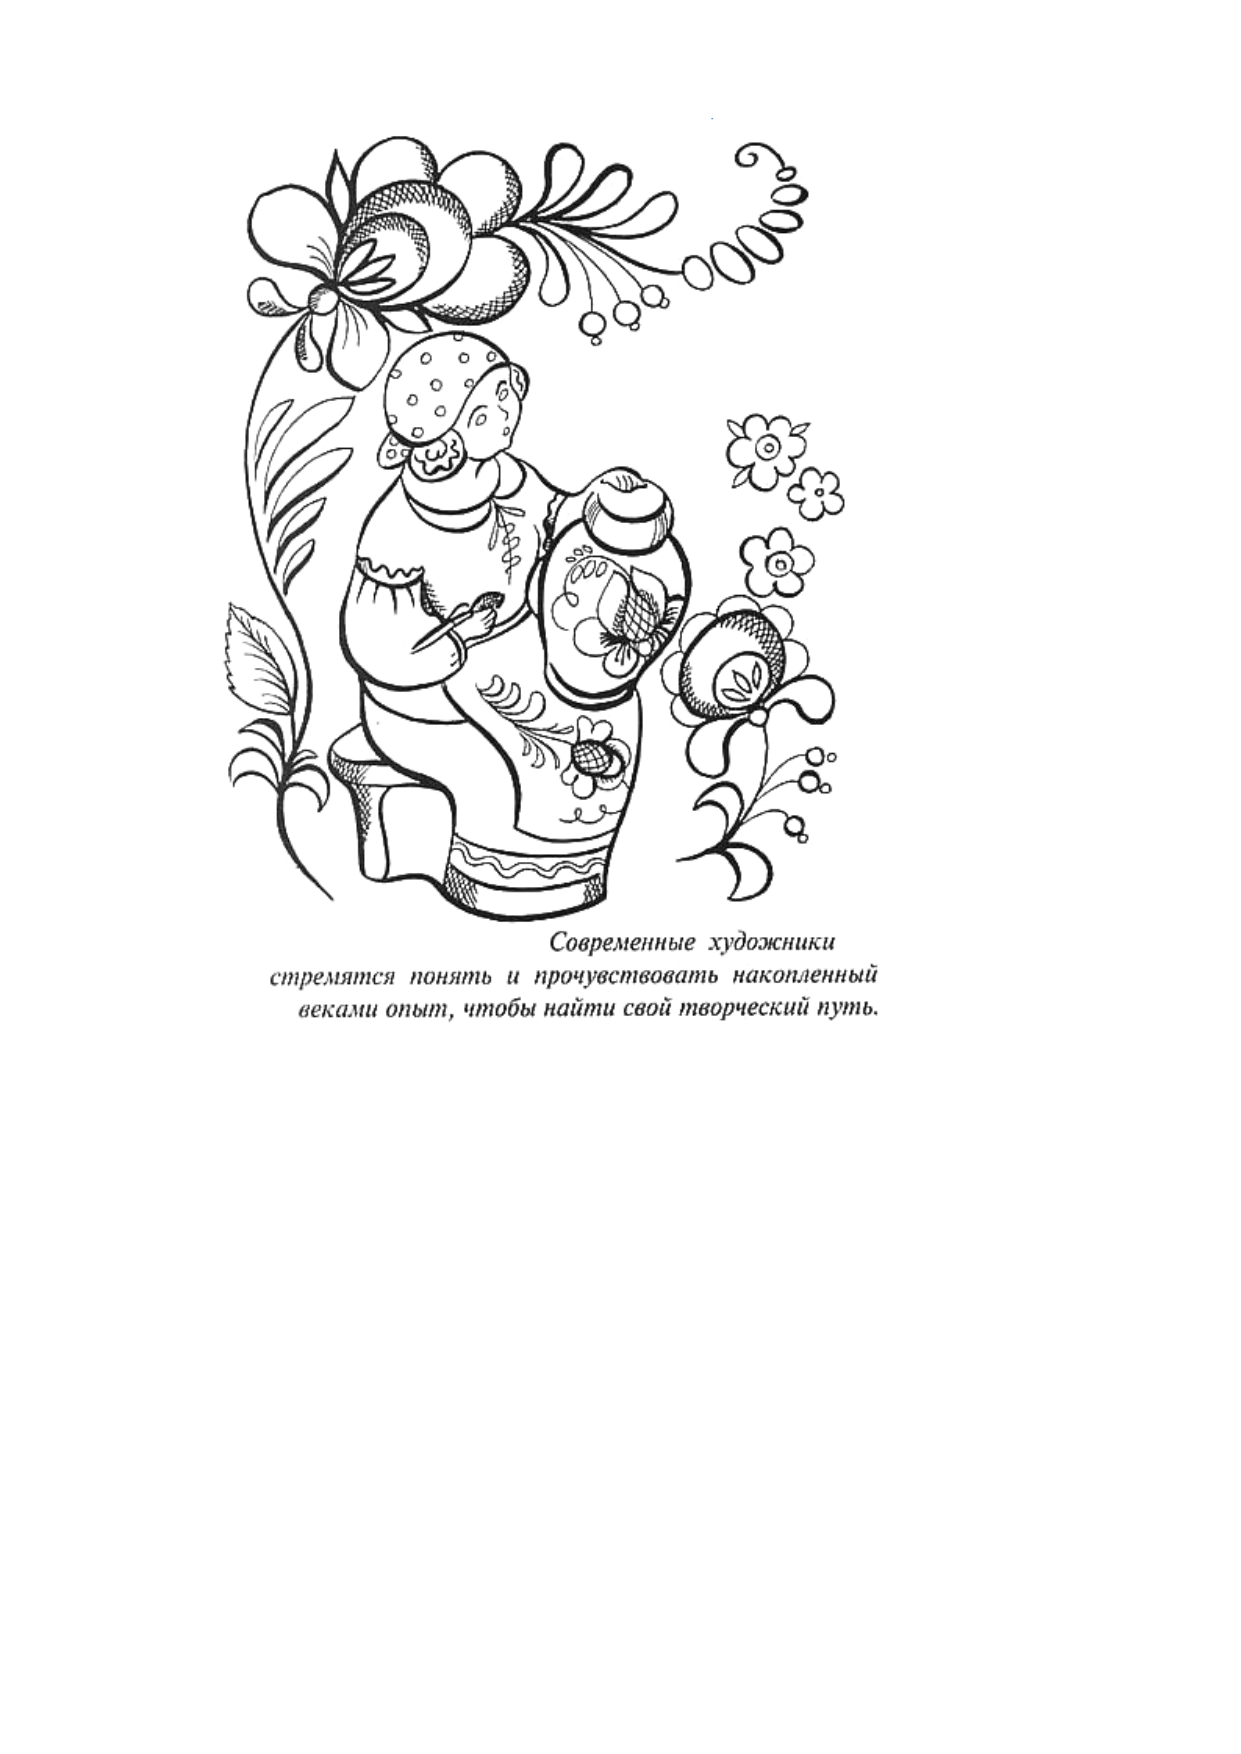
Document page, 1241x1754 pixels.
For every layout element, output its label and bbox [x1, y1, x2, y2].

picture [177, 118, 915, 1066]
